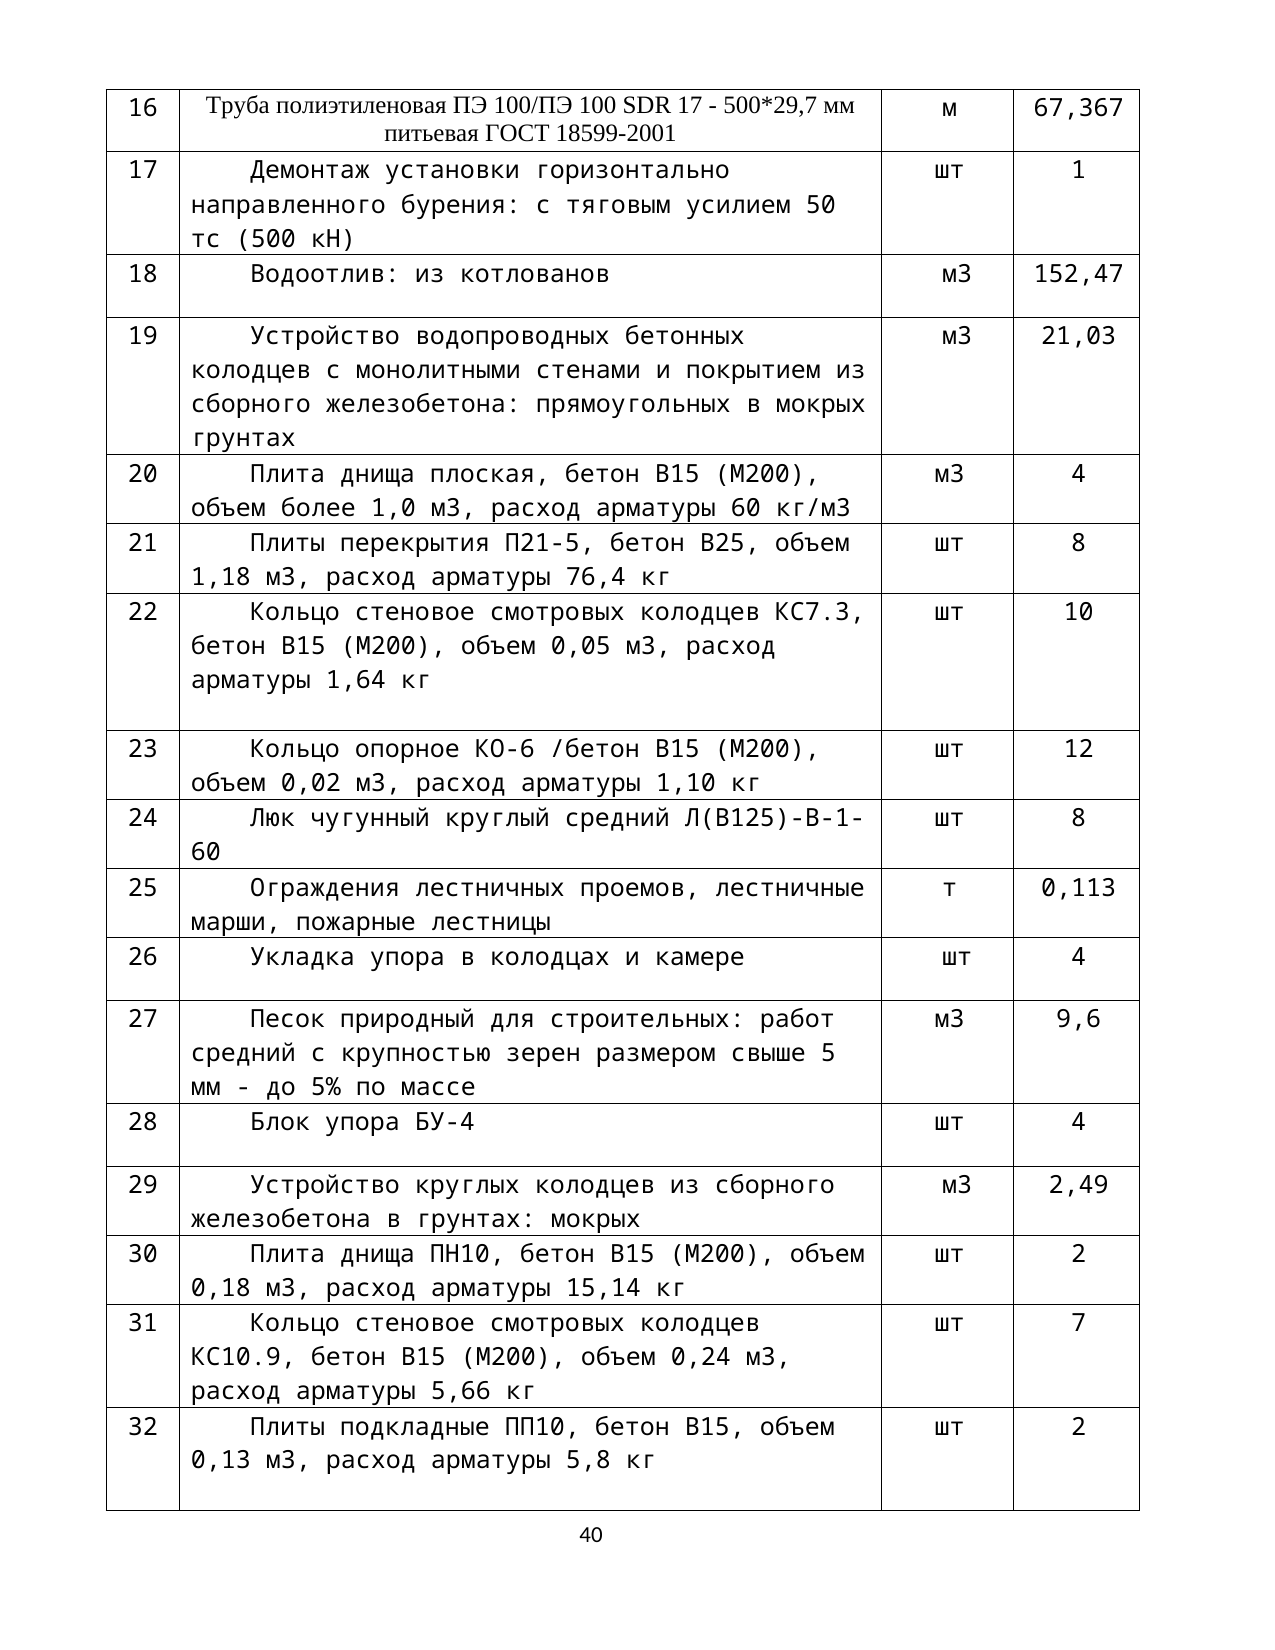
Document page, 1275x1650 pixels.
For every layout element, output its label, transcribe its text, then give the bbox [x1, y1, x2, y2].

table_cell 0,113 [1014, 869, 1139, 937]
table_cell 20 [107, 455, 179, 523]
table_cell 7 [1014, 1305, 1139, 1407]
table_cell 18 [107, 255, 179, 317]
table_cell шт [882, 800, 1013, 868]
table_cell 2,49 [1014, 1167, 1139, 1235]
table_cell м [882, 90, 1013, 151]
table_cell шт [882, 524, 1013, 592]
table_cell 8 [1014, 800, 1139, 868]
table_cell Плиты перекрытия П21-5, бетон B25, объем 1,18 м3, расход арматуры 76,4 кг [180, 524, 881, 592]
table_cell 25 [107, 869, 179, 937]
table_cell Ограждения лестничных проемов, лестничные марши, пожарные лестницы [180, 869, 881, 937]
table_cell Укладка упора в колодцах и камере [180, 938, 881, 1000]
table_cell 21 [107, 524, 179, 592]
table_cell Плиты подкладные ПП10, бетон B15, объем 0,13 м3, расход арматуры 5,8 кг [180, 1408, 881, 1510]
table_cell 4 [1014, 455, 1139, 523]
table_cell шт [882, 1104, 1013, 1166]
table_cell 23 [107, 731, 179, 799]
table_cell 4 [1014, 938, 1139, 1000]
table_cell м3 [882, 455, 1013, 523]
table_cell шт [882, 594, 1013, 730]
table_cell шт [882, 1305, 1013, 1407]
table_cell 30 [107, 1236, 179, 1304]
table_cell шт [882, 938, 1013, 1000]
table_cell Плита днища ПН10, бетон В15 (М200), объем 0,18 м3, расход арматуры 15,14 кг [180, 1236, 881, 1304]
table_cell 1 [1014, 152, 1139, 254]
table_cell 28 [107, 1104, 179, 1166]
table_cell 17 [107, 152, 179, 254]
table_cell 32 [107, 1408, 179, 1510]
table_cell м3 [882, 1167, 1013, 1235]
table_cell 22 [107, 594, 179, 730]
table_cell Труба полиэтиленовая ПЭ 100/ПЭ 100 SDR 17 - 500*29,7 мм питьевая ГОСТ 18599-2001 [180, 90, 881, 151]
table_cell 8 [1014, 524, 1139, 592]
table_cell 31 [107, 1305, 179, 1407]
table_cell шт [882, 1408, 1013, 1510]
table_cell 2 [1014, 1236, 1139, 1304]
table_cell Кольцо стеновое смотровых колодцев КС10.9, бетон В15 (М200), объем 0,24 м3, расход арматуры 5,66 кг [180, 1305, 881, 1407]
table_cell Плита днища плоская, бетон В15 (М200), объем более 1,0 м3, расход арматуры 60 кг/м3 [180, 455, 881, 523]
table_cell 26 [107, 938, 179, 1000]
table_cell Устройство водопроводных бетонных колодцев с монолитными стенами и покрытием из сборного железобетона: прямоугольных в мокрых грунтах [180, 318, 881, 454]
table_cell Блок упора БУ-4 [180, 1104, 881, 1166]
table_cell шт [882, 731, 1013, 799]
table_cell м3 [882, 318, 1013, 454]
table_cell шт [882, 152, 1013, 254]
table_cell 29 [107, 1167, 179, 1235]
table_cell 2 [1014, 1408, 1139, 1510]
table_cell 10 [1014, 594, 1139, 730]
table_cell Устройство круглых колодцев из сборного железобетона в грунтах: мокрых [180, 1167, 881, 1235]
table_cell Демонтаж установки горизонтально направленного бурения: с тяговым усилием 50 тс (500 кН) [180, 152, 881, 254]
table_cell т [882, 869, 1013, 937]
table_cell 21,03 [1014, 318, 1139, 454]
table_cell шт [882, 1236, 1013, 1304]
table_cell Кольцо опорное КО-6 /бетон В15 (М200), объем 0,02 м3, расход арматуры 1,10 кг [180, 731, 881, 799]
table_cell 12 [1014, 731, 1139, 799]
table_cell 27 [107, 1001, 179, 1103]
table_cell Кольцо стеновое смотровых колодцев КС7.3, бетон В15 (М200), объем 0,05 м3, расход арматуры 1,64 кг [180, 594, 881, 730]
table_cell Люк чугунный круглый средний Л(B125)-В-1-60 [180, 800, 881, 868]
table_cell 9,6 [1014, 1001, 1139, 1103]
table_cell м3 [882, 1001, 1013, 1103]
table_cell м3 [882, 255, 1013, 317]
table_cell 67,367 [1014, 90, 1139, 151]
table_cell 19 [107, 318, 179, 454]
table_cell Водоотлив: из котлованов [180, 255, 881, 317]
table_cell 24 [107, 800, 179, 868]
table_cell 16 [107, 90, 179, 151]
table_cell 4 [1014, 1104, 1139, 1166]
table_cell 152,47 [1014, 255, 1139, 317]
table_cell Песок природный для строительных: работ средний с крупностью зерен размером свыше 5 мм - до 5% по массе [180, 1001, 881, 1103]
